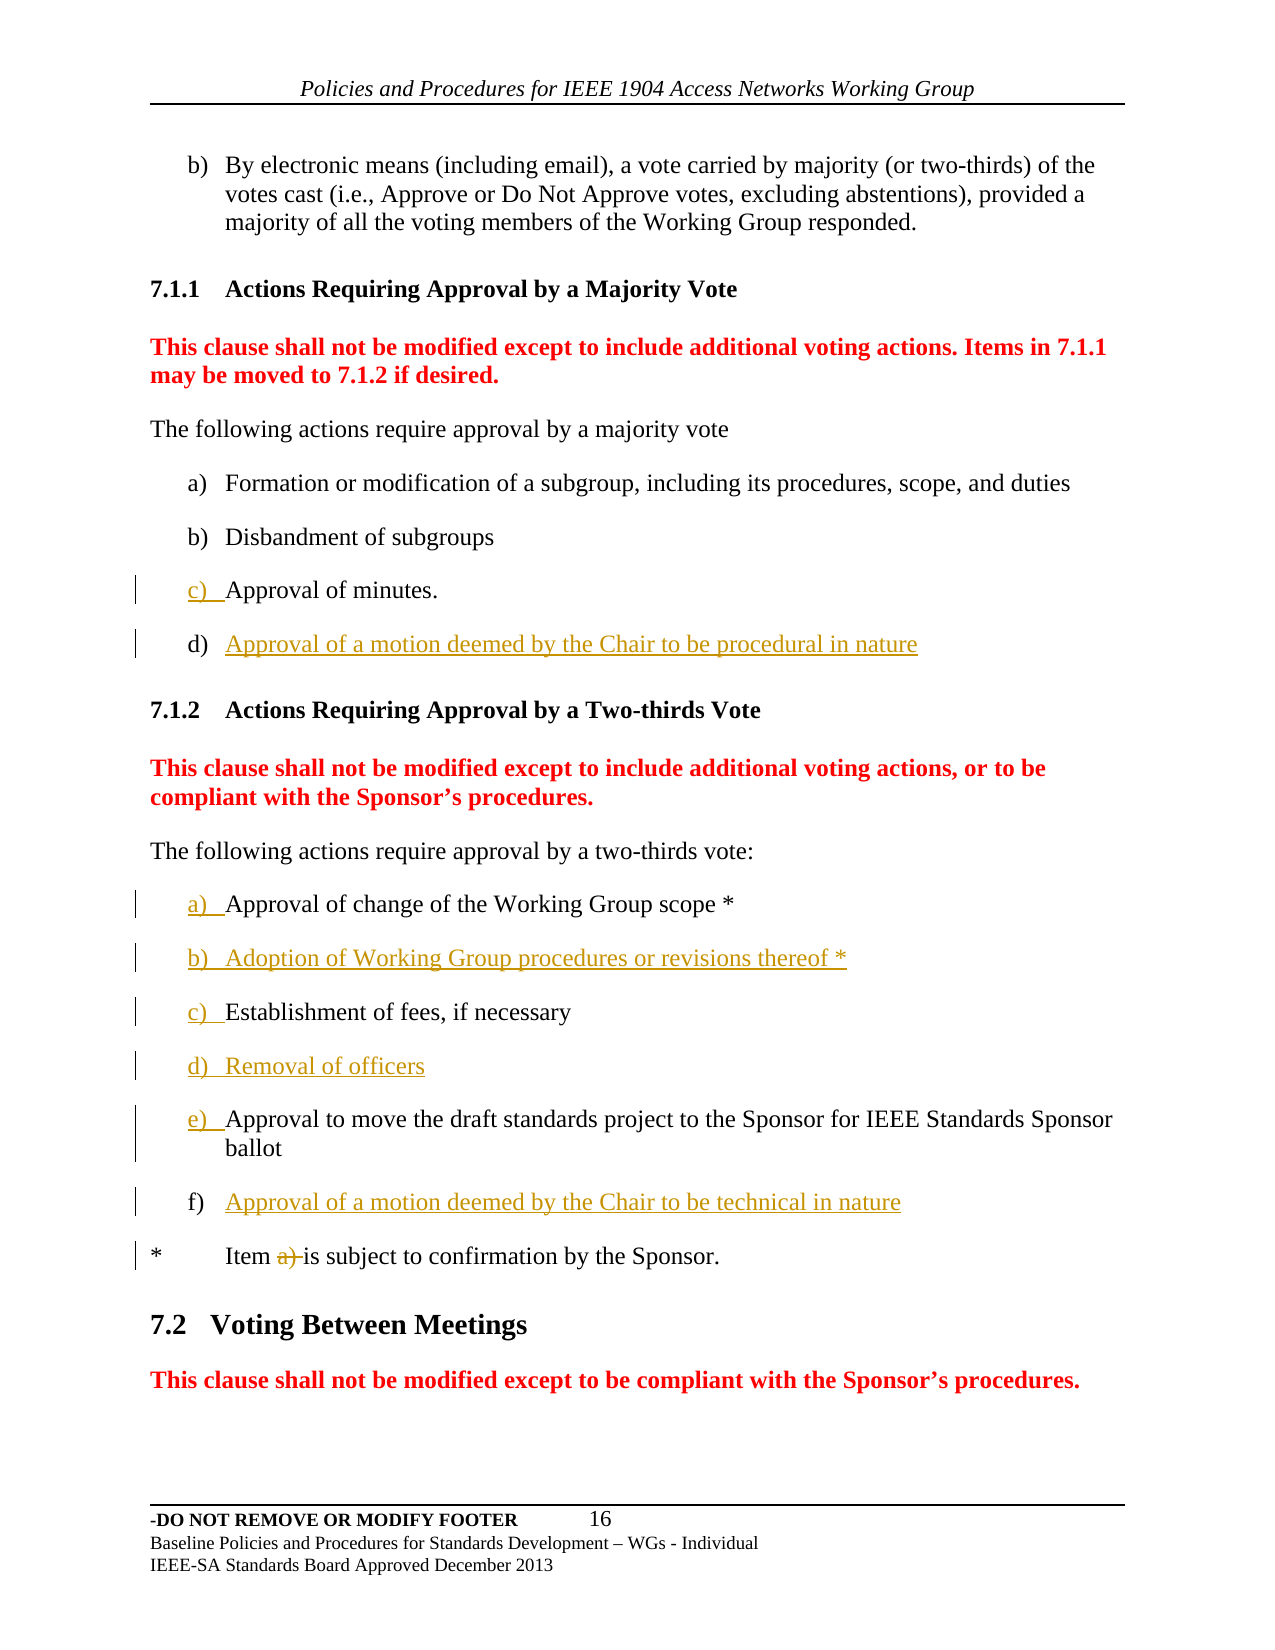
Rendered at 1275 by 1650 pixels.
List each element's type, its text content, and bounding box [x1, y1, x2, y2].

text The following actions require approval by a two-thirds vote: [150, 836, 1125, 864]
subtitle Actions Requiring Approval by a Majority Vote [150, 274, 1125, 302]
text The following actions require approval by a majority vote [150, 414, 1125, 443]
subtitle Actions Requiring Approval by a Two-thirds Vote [150, 695, 1125, 724]
list Establishment of fees, if necessary [187, 997, 1125, 1026]
subtitle Voting Between Meetings [150, 1307, 1125, 1341]
text * Item is subject to confirmation by the Sponsor. [150, 1241, 1125, 1269]
list Approval to move the draft standards project to the Sponsor for IEEE Standards Sponsor ballot [187, 1104, 1125, 1162]
list By electronic means (including email), a vote carried by majority (or two-thirds) of the votes cast (i.e., Approve or Do Not Approve votes, excluding abstentions), provided a majority of all the voting members of the Working Group responded. [187, 150, 1125, 236]
list Approval of change of the Working Group scope * [187, 889, 1125, 918]
text This clause shall not be modified except to include additional voting actions. Items in 7.1.1 may be moved to 7.1.2 if desired. [150, 332, 1125, 389]
text This clause shall not be modified except to include additional voting actions, or to be compliant with the Sponsor’s procedures. [150, 753, 1125, 811]
text This clause shall not be modified except to be compliant with the Sponsor’s procedures. [150, 1366, 1125, 1394]
list Disbandment of subgroups [187, 522, 1125, 550]
list Formation or modification of a subgroup, including its procedures, scope, and duties [187, 468, 1125, 497]
list Approval of minutes. [187, 575, 1125, 604]
